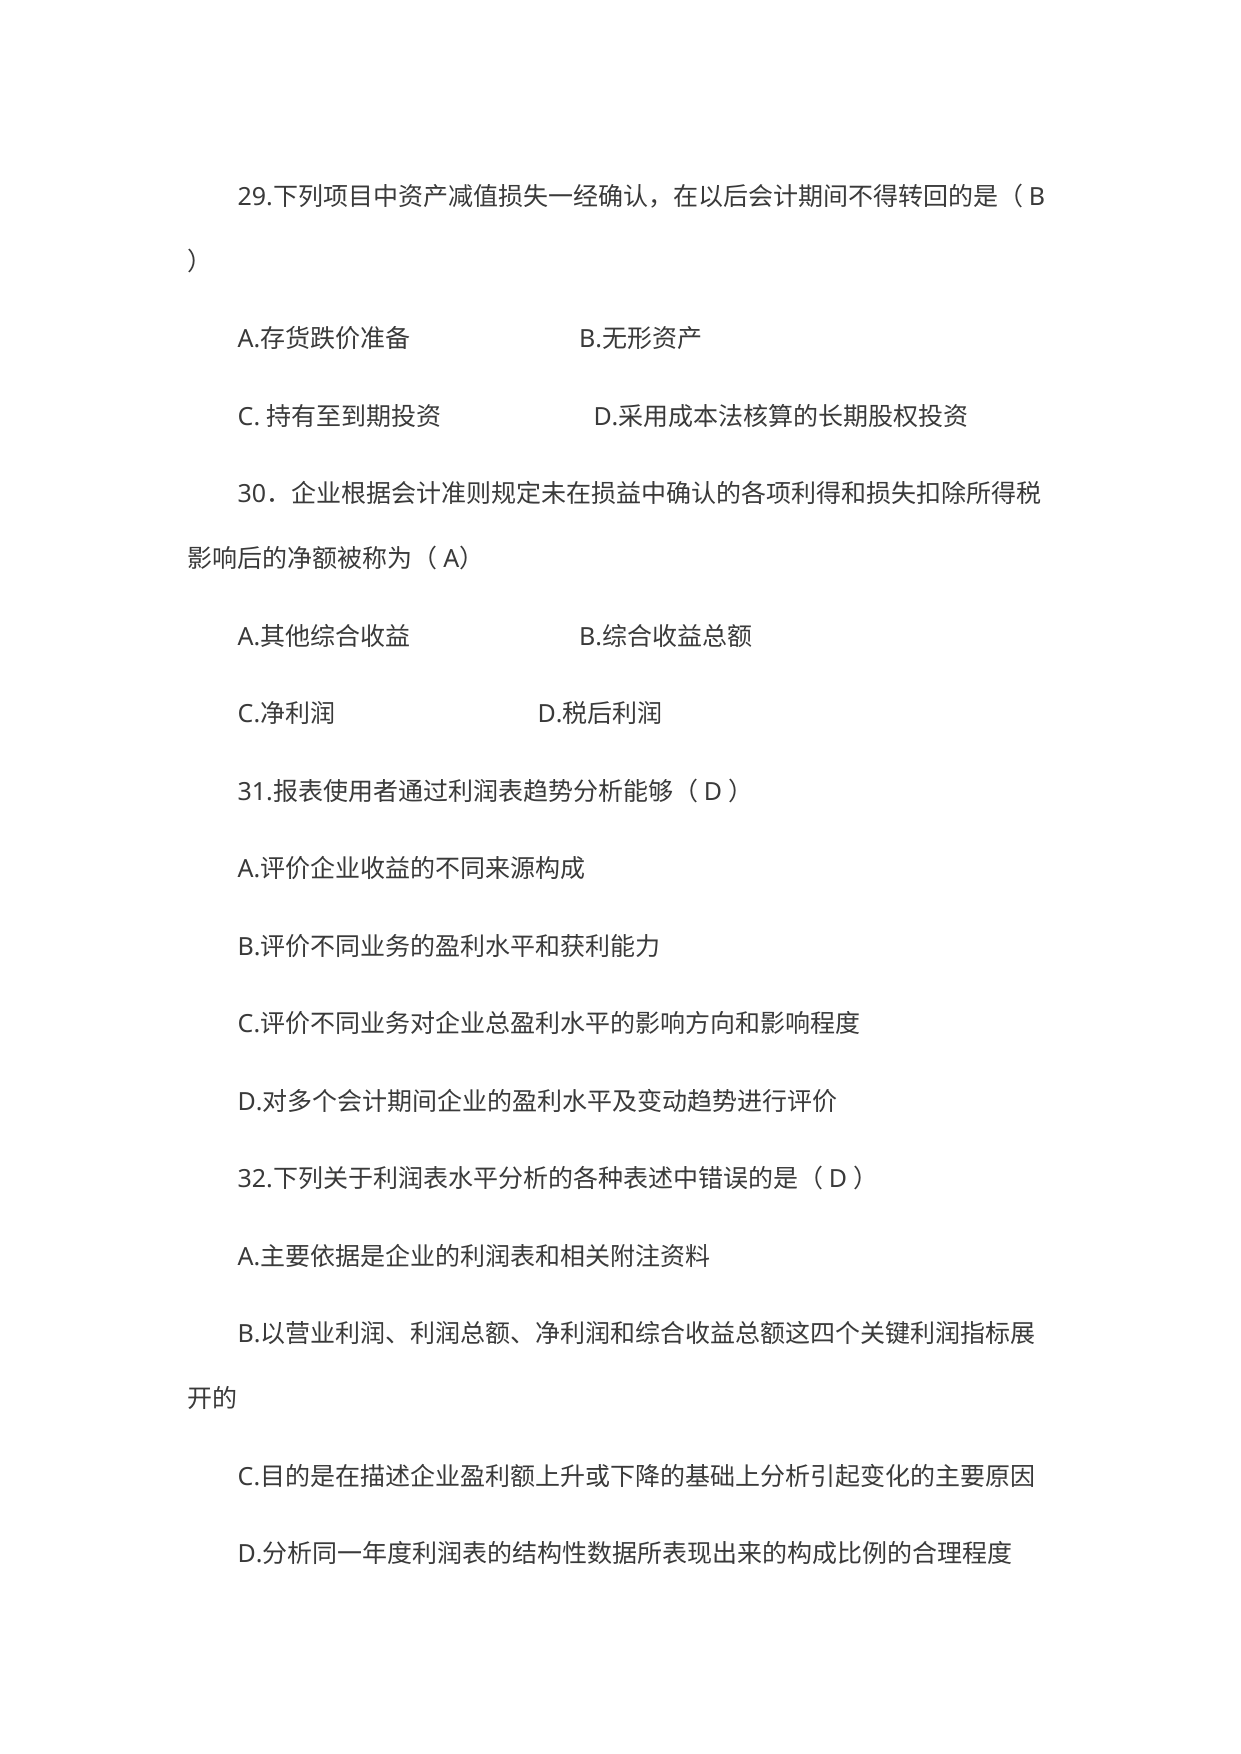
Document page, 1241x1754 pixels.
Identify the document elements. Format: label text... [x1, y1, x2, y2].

text A.其他综合收益 B.综合收益总额 [187, 602, 1053, 667]
text 29.下列项目中资产减值损失一经确认，在以后会计期间不得转回的是（ B ） [187, 162, 1053, 292]
text C. 持有至到期投资 D.采用成本法核算的长期股权投资 [187, 382, 1053, 447]
text C.评价不同业务对企业总盈利水平的影响方向和影响程度 [187, 989, 1053, 1054]
text A.存货跌价准备 B.无形资产 [187, 304, 1053, 369]
text B.以营业利润、利润总额、净利润和综合收益总额这四个关键利润指标展开的 [187, 1299, 1053, 1429]
text D.对多个会计期间企业的盈利水平及变动趋势进行评价 [187, 1067, 1053, 1132]
text A.主要依据是企业的利润表和相关附注资料 [187, 1222, 1053, 1287]
text B.评价不同业务的盈利水平和获利能力 [187, 912, 1053, 977]
text A.评价企业收益的不同来源构成 [187, 834, 1053, 899]
text 32.下列关于利润表水平分析的各种表述中错误的是（ D ） [187, 1144, 1053, 1209]
text C.净利润 D.税后利润 [187, 679, 1053, 744]
text 30．企业根据会计准则规定未在损益中确认的各项利得和损失扣除所得税影响后的净额被称为（ A） [187, 459, 1053, 589]
text D.分析同一年度利润表的结构性数据所表现出来的构成比例的合理程度 [187, 1519, 1053, 1584]
text 31.报表使用者通过利润表趋势分析能够（ D ） [187, 757, 1053, 822]
text C.目的是在描述企业盈利额上升或下降的基础上分析引起变化的主要原因 [187, 1442, 1053, 1507]
